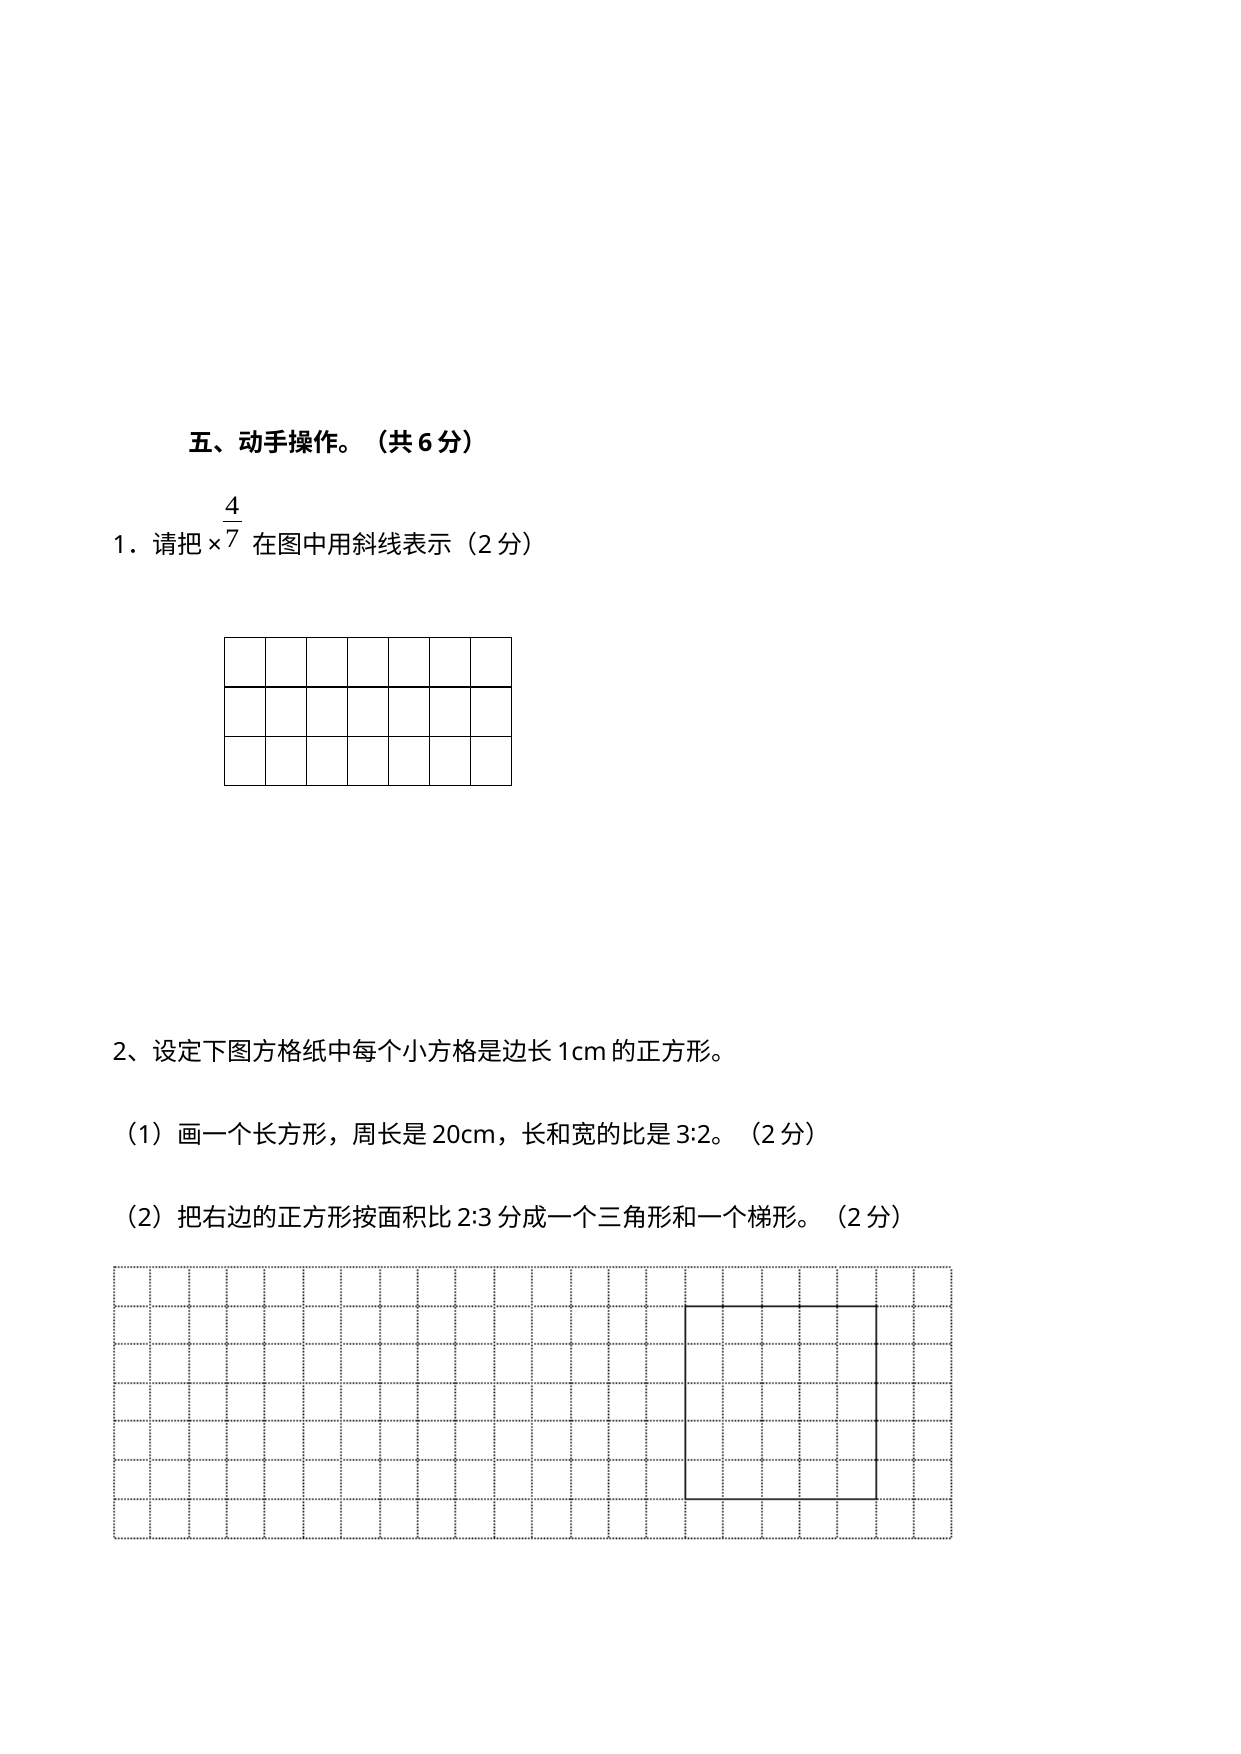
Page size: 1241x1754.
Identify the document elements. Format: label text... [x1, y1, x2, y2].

table_cell [430, 688, 470, 736]
table_cell [307, 688, 347, 736]
table_header [307, 638, 347, 686]
table_header [430, 638, 470, 686]
table_header [471, 638, 511, 686]
table_cell [225, 737, 265, 785]
table_header [225, 638, 265, 686]
table_header [266, 638, 306, 686]
table_cell [266, 688, 306, 736]
table_cell [389, 688, 429, 736]
table_cell [266, 737, 306, 785]
text （1）画一个长方形，周长是20cm，长和宽的比是3∶2。（2分） [112, 1100, 1128, 1165]
table_cell [471, 737, 511, 785]
table_cell [348, 737, 388, 785]
table_cell [430, 737, 470, 785]
picture [112, 1266, 953, 1541]
table_header [389, 638, 429, 686]
table_cell [348, 688, 388, 736]
table_cell [471, 688, 511, 736]
text （2）把右边的正方形按面积比2∶3分成一个三角形和一个梯形。（2分） [112, 1183, 1128, 1248]
table_cell [225, 688, 265, 736]
table_header [348, 638, 388, 686]
text 五、动手操作。（共6分） [188, 408, 1128, 473]
table_cell [307, 737, 347, 785]
text 2、设定下图方格纸中每个小方格是边长1cm的正方形。 [112, 1017, 1128, 1082]
table_cell [389, 737, 429, 785]
text 1．请把 × 在图中用斜线表示（2分） [112, 491, 1128, 588]
